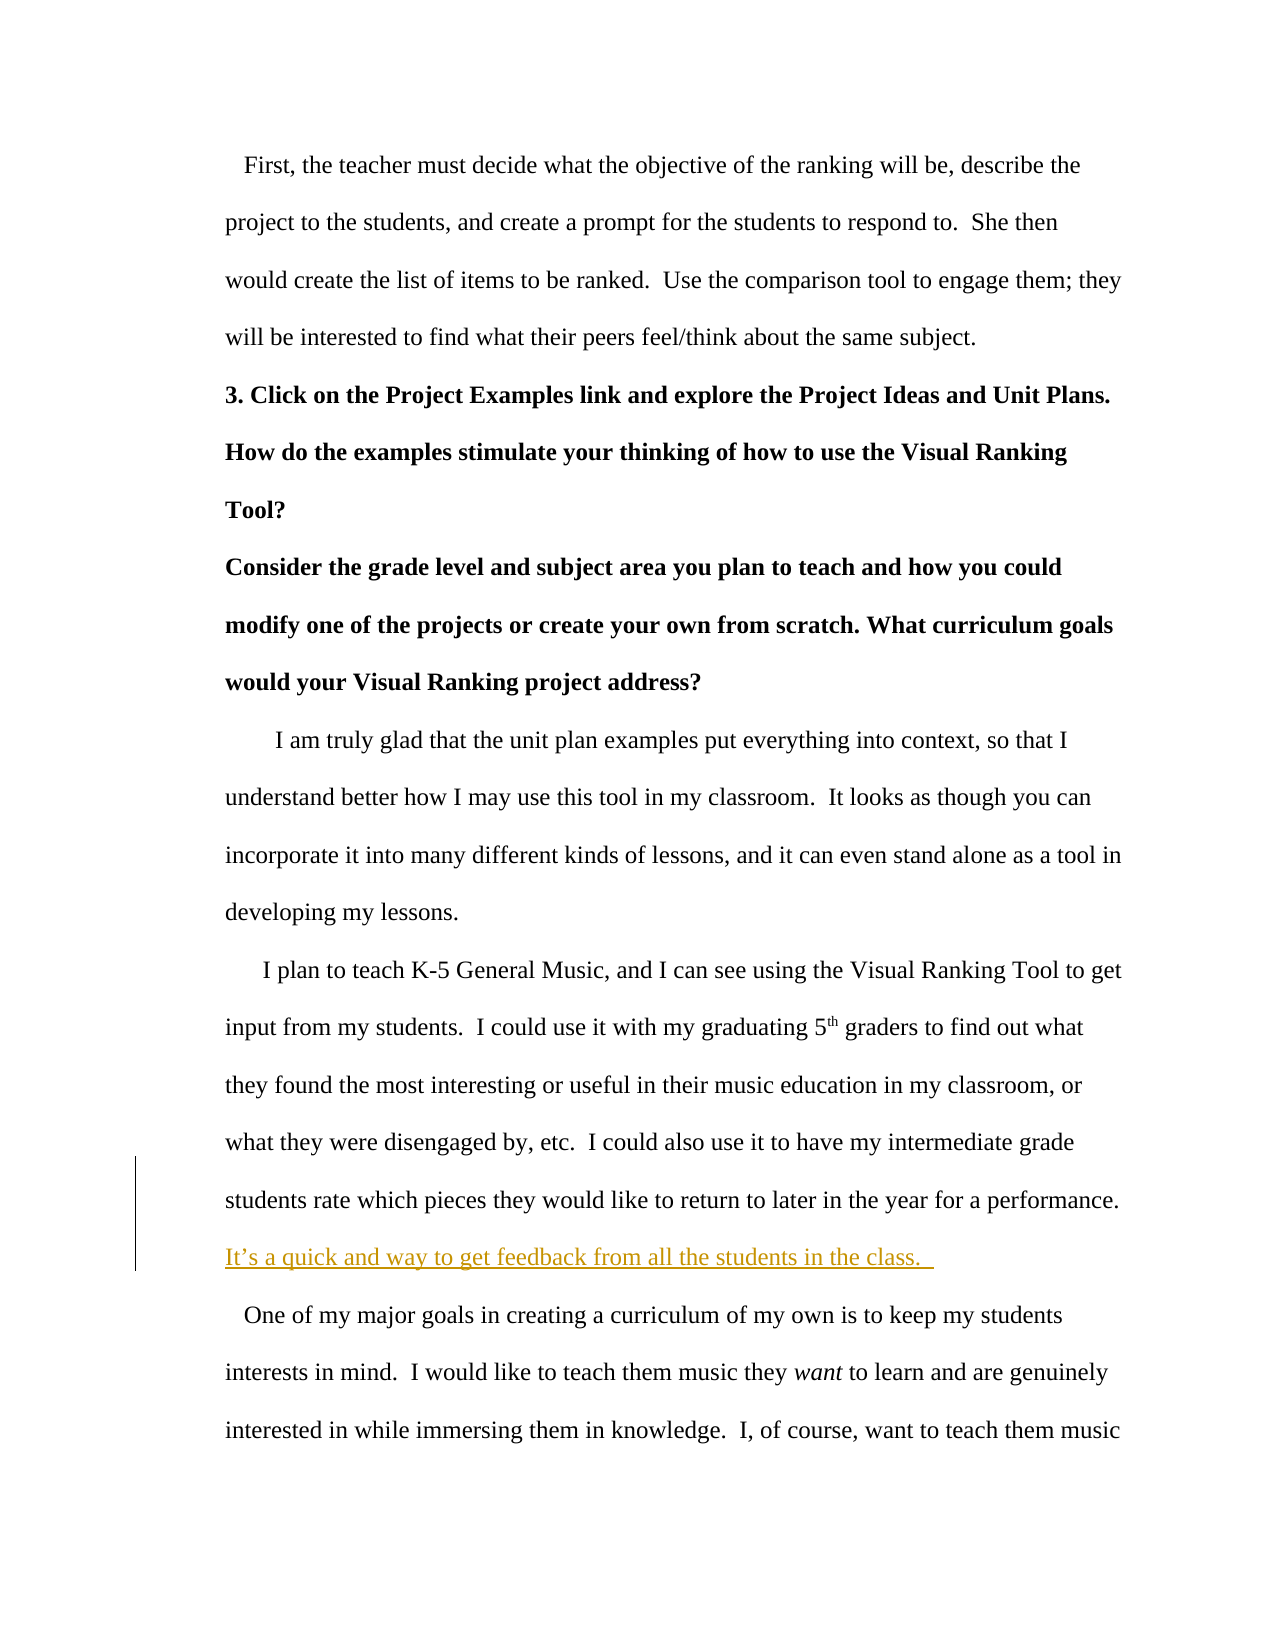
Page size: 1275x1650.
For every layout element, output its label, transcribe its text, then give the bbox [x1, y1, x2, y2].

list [225, 1300, 1125, 1444]
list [187, 150, 1125, 696]
list I plan to teach K-5 General Music, and I can see using the Visual Ranking Tool to get input from my students. I could use it with my graduating 5th graders to find out what they found the most interesting or useful in their music education in my classroom, or what they were disengaged by, etc. I could also use it to have my intermediate grade students rate which pieces they would like to return to later in the year for a performance. [225, 955, 1125, 1271]
list I am truly glad that the unit plan examples put everything into context, so that I understand better how I may use this tool in my classroom. It looks as though you can incorporate it into many different kinds of lessons, and it can even stand alone as a tool in developing my lessons. [225, 725, 1125, 926]
